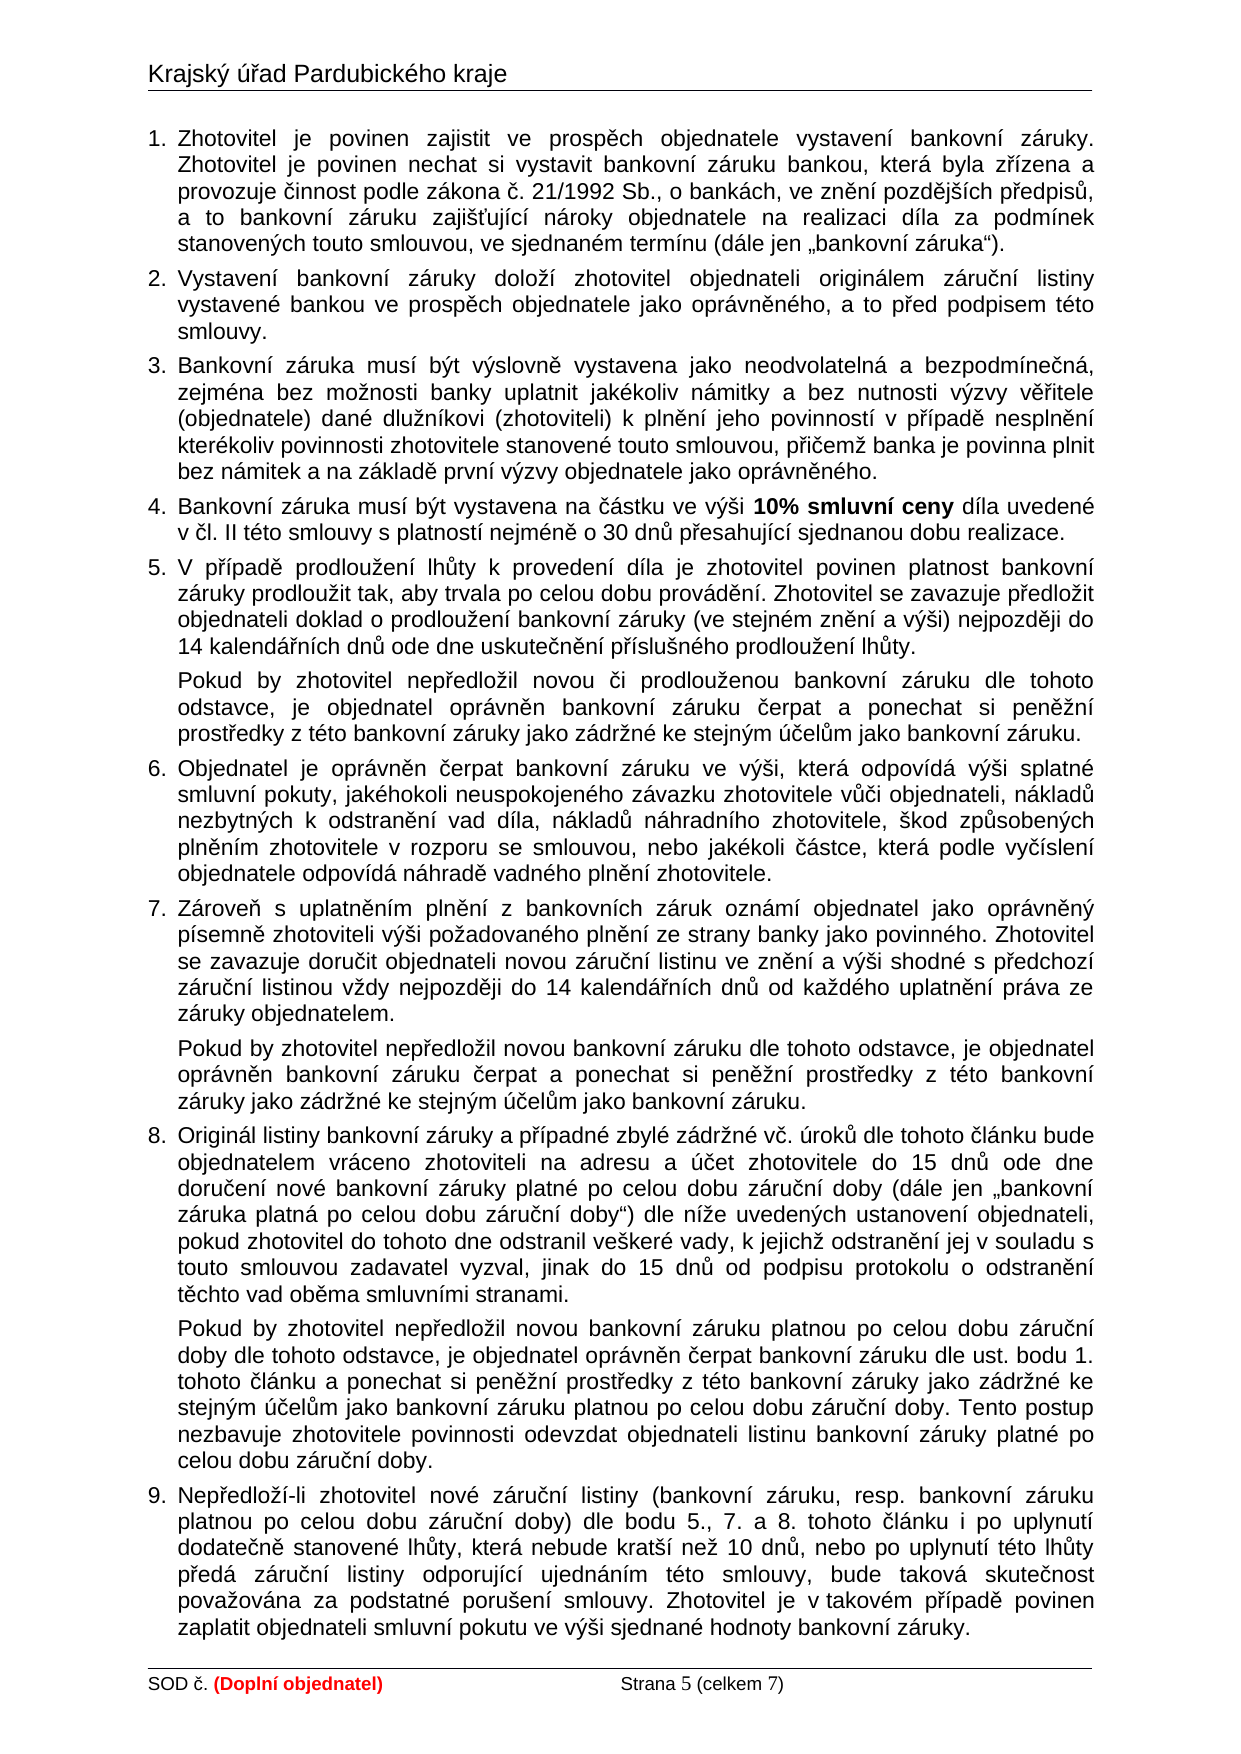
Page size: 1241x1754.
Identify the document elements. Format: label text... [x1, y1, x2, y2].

list Bankovní záruka musí být výslovně vystavena jako neodvolatelná a bezpodmínečná, zejména bez možnosti banky uplatnit jakékoliv námitky a bez nutnosti výzvy věřitele (objednatele) dané dlužníkovi (zhotoviteli) k plnění jeho povinností v případě nesplnění kterékoliv povinnosti zhotovitele stanovené touto smlouvou, přičemž banka je povinna plnit bez námitek a na základě první výzvy objednatele jako oprávněného. [148, 352, 1095, 484]
list Bankovní záruka musí být vystavena na částku ve výši 10% smluvní ceny díla uvedené v čl. II této smlouvy s platností nejméně o 30 dnů přesahující sjednanou dobu realizace. [148, 493, 1095, 545]
list V případě prodloužení lhůty k provedení díla je zhotovitel povinen platnost bankovní záruky prodloužit tak, aby trvala po celou dobu provádění. Zhotovitel se zavazuje předložit objednateli doklad o prodloužení bankovní záruky (ve stejném znění a výši) nejpozději do 14 kalendářních dnů ode dne uskutečnění příslušného prodloužení lhůty. [148, 554, 1095, 659]
text Pokud by zhotovitel nepředložil novou či prodlouženou bankovní záruku dle tohoto odstavce, je objednatel oprávněn bankovní záruku čerpat a ponechat si peněžní prostředky z této bankovní záruky jako zádržné ke stejným účelům jako bankovní záruku. [177, 667, 1095, 746]
list Originál listiny bankovní záruky a případné zbylé zádržné vč. úroků dle tohoto článku bude objednatelem vráceno zhotoviteli na adresu a účet zhotovitele do 15 dnů ode dne doručení nové bankovní záruky platné po celou dobu záruční doby (dále jen „bankovní záruka platná po celou dobu záruční doby“) dle níže uvedených ustanovení objednateli, pokud zhotovitel do tohoto dne odstranil veškeré vady, k jejichž odstranění jej v souladu s touto smlouvou zadavatel vyzval, jinak do 15 dnů od podpisu protokolu o odstranění těchto vad oběma smluvními stranami. [148, 1122, 1095, 1307]
list Objednatel je oprávněn čerpat bankovní záruku ve výši, která odpovídá výši splatné smluvní pokuty, jakéhokoli neuspokojeného závazku zhotovitele vůči objednateli, nákladů nezbytných k odstranění vad díla, nákladů náhradního zhotovitele, škod způsobených plněním zhotovitele v rozporu se smlouvou, nebo jakékoli částce, která podle vyčíslení objednatele odpovídá náhradě vadného plnění zhotovitele. [148, 755, 1095, 887]
list Vystavení bankovní záruky doloží zhotovitel objednateli originálem záruční listiny vystavené bankou ve prospěch objednatele jako oprávněného, a to před podpisem této smlouvy. [148, 265, 1095, 344]
list Zároveň s uplatněním plnění z bankovních záruk oznámí objednatel jako oprávněný písemně zhotoviteli výši požadovaného plnění ze strany banky jako povinného. Zhotovitel se zavazuje doručit objednateli novou záruční listinu ve znění a výši shodné s předchozí záruční listinou vždy nejpozději do 14 kalendářních dnů od každého uplatnění práva ze záruky objednatelem. [148, 895, 1095, 1027]
list Nepředloží-li zhotovitel nové záruční listiny (bankovní záruku, resp. bankovní záruku platnou po celou dobu záruční doby) dle bodu 5., 7. a 8. tohoto článku i po uplynutí dodatečně stanovené lhůty, která nebude kratší než 10 dnů, nebo po uplynutí této lhůty předá záruční listiny odporující ujednáním této smlouvy, bude taková skutečnost považována za podstatné porušení smlouvy. Zhotovitel je v takovém případě povinen zaplatit objednateli smluvní pokutu ve výši sjednané hodnoty bankovní záruky. [148, 1482, 1095, 1640]
text Pokud by zhotovitel nepředložil novou bankovní záruku dle tohoto odstavce, je objednatel oprávněn bankovní záruku čerpat a ponechat si peněžní prostředky z této bankovní záruky jako zádržné ke stejným účelům jako bankovní záruku. [177, 1035, 1095, 1114]
list Zhotovitel je povinen zajistit ve prospěch objednatele vystavení bankovní záruky. Zhotovitel je povinen nechat si vystavit bankovní záruku bankou, která byla zřízena a provozuje činnost podle zákona č. 21/1992 Sb., o bankách, ve znění pozdějších předpisů, a to bankovní záruku zajišťující nároky objednatele na realizaci díla za podmínek stanovených touto smlouvou, ve sjednaném termínu (dále jen „bankovní záruka“). [148, 125, 1095, 257]
text Pokud by zhotovitel nepředložil novou bankovní záruku platnou po celou dobu záruční doby dle tohoto odstavce, je objednatel oprávněn čerpat bankovní záruku dle ust. bodu 1. tohoto článku a ponechat si peněžní prostředky z této bankovní záruky jako zádržné ke stejným účelům jako bankovní záruku platnou po celou dobu záruční doby. Tento postup nezbavuje zhotovitele povinnosti odevzdat objednateli listinu bankovní záruky platné po celou dobu záruční doby. [177, 1315, 1095, 1473]
